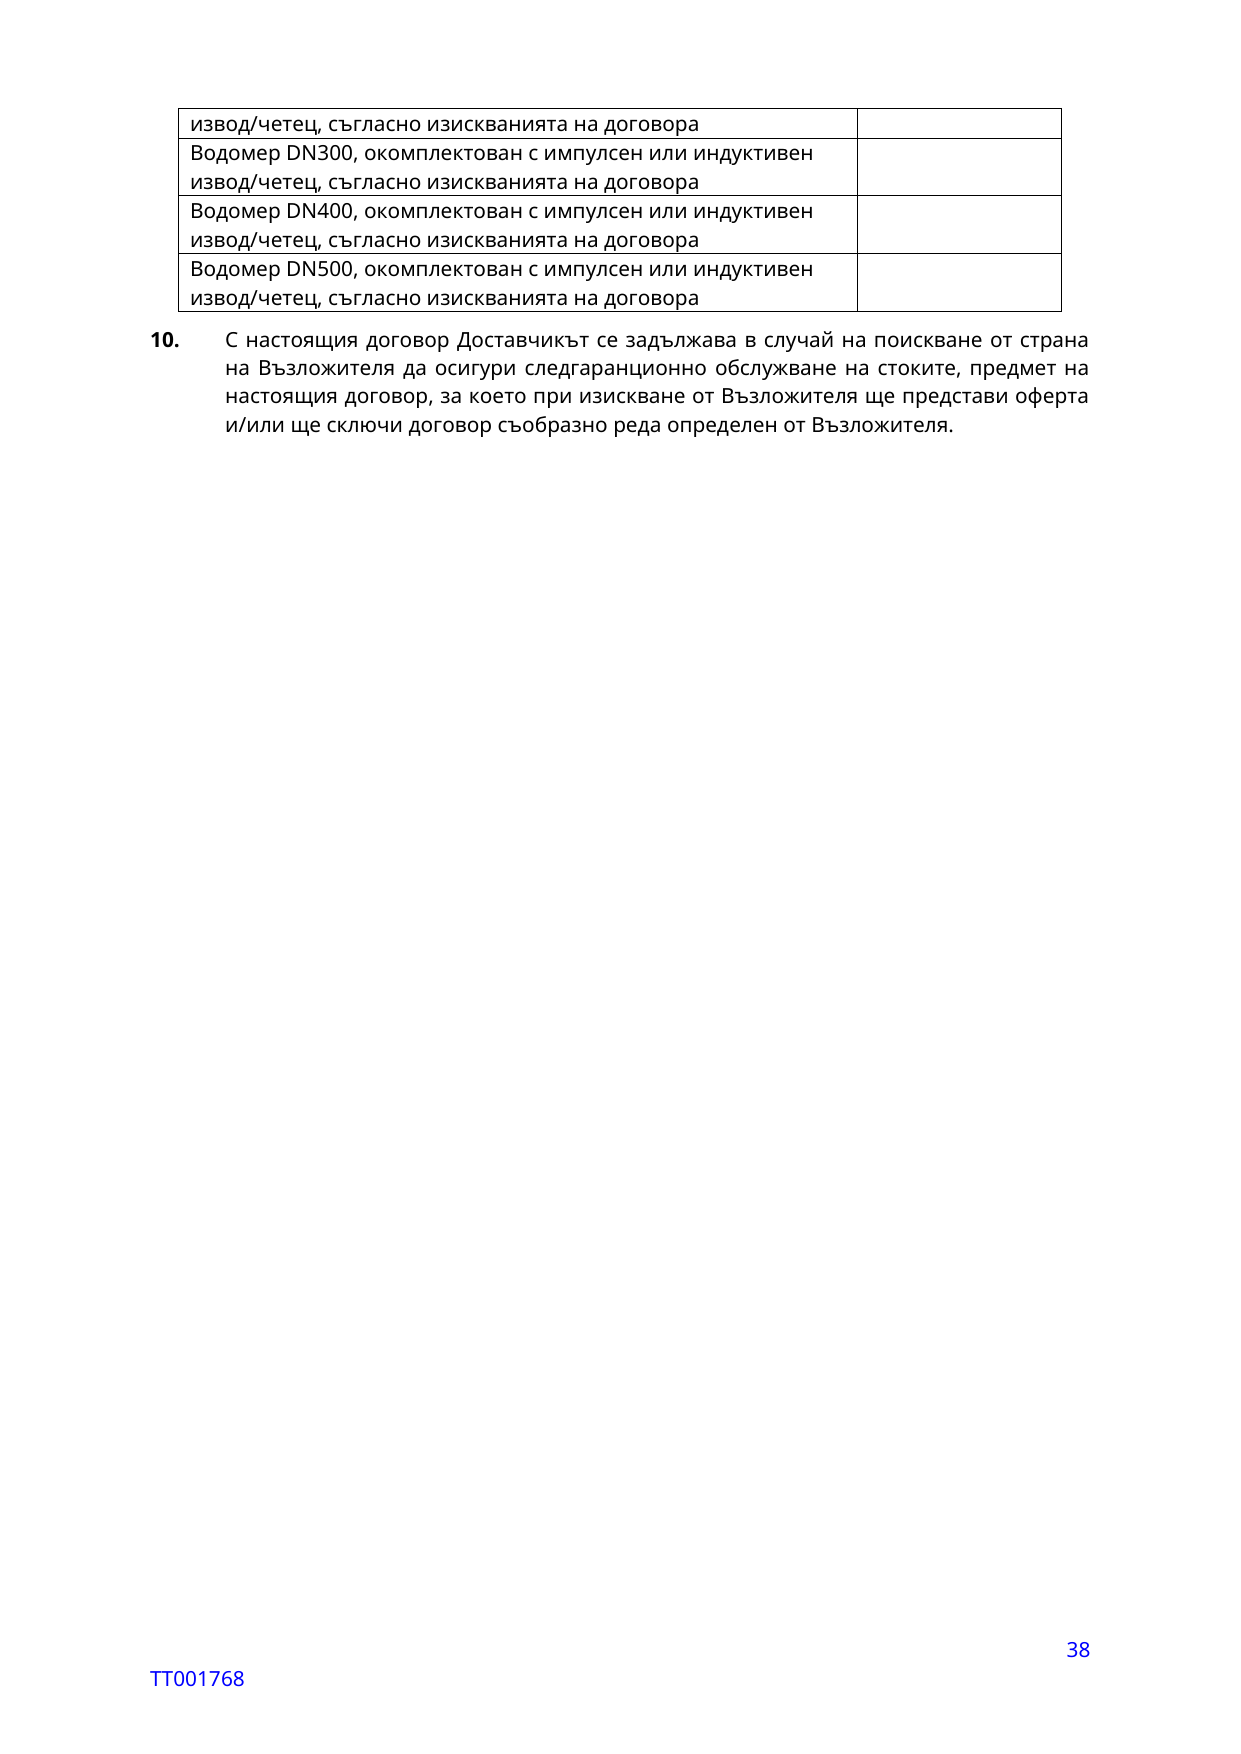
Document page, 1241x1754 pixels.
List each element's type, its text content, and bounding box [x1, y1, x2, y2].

table_cell [858, 254, 1061, 311]
table_cell Водомер DN500, окомплектован с импулсен или индуктивен извод/четец, съгласно изискванията на договора [179, 254, 857, 311]
table_cell Водомер DN300, окомплектован с импулсен или индуктивен извод/четец, съгласно изискванията на договора [179, 139, 857, 195]
table_cell [858, 196, 1061, 253]
table_cell Водомер DN400, окомплектован с импулсен или индуктивен извод/четец, съгласно изискванията на договора [179, 196, 857, 253]
table_cell [858, 139, 1061, 195]
table_cell [858, 109, 1061, 137]
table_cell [179, 109, 857, 137]
list С настоящия договор Доставчикът се задължава в случай на поискване от страна на Възложителя да осигури следгаранционно обслужване на стоките, предмет на настоящия договор, за което при изискване от Възложителя ще представи оферта и/или ще сключи договор съобразно реда определен от Възложителя. [150, 325, 1090, 438]
